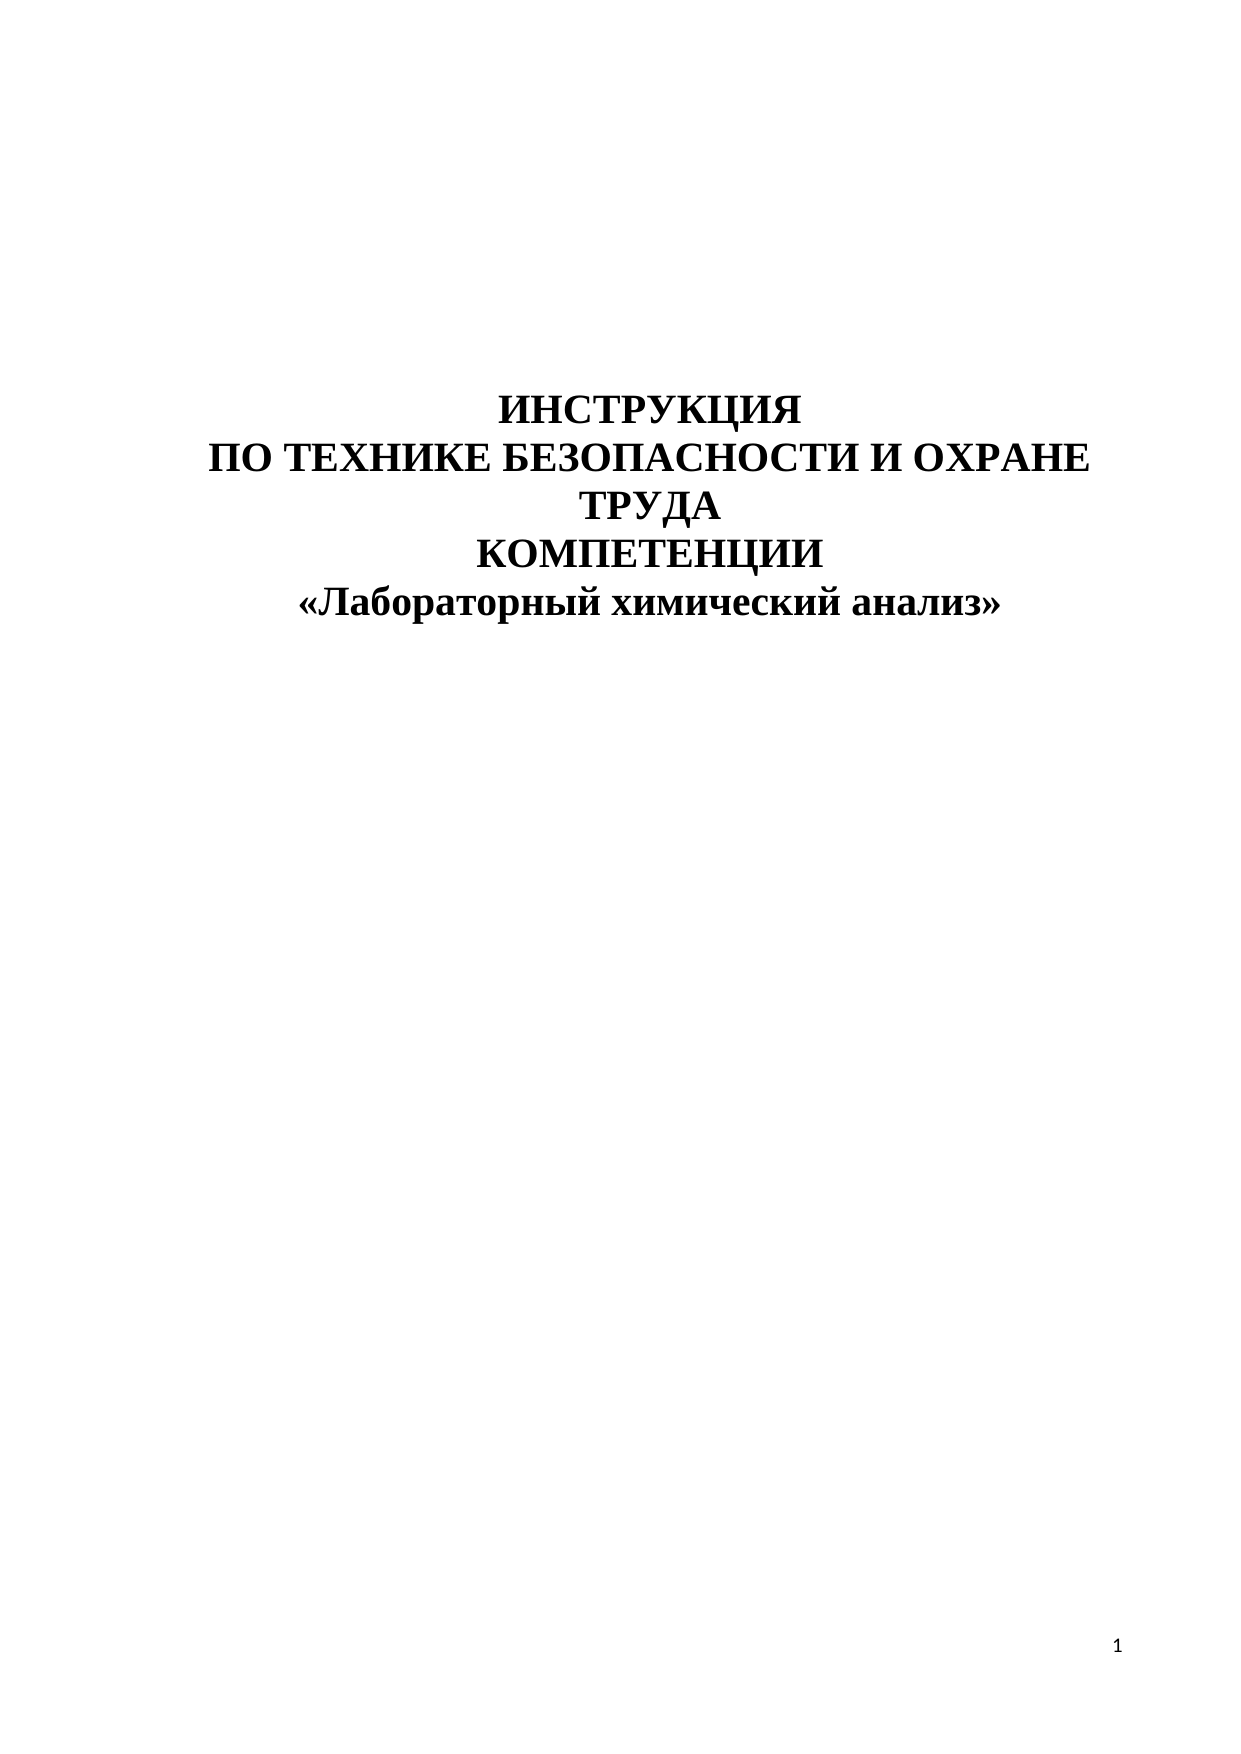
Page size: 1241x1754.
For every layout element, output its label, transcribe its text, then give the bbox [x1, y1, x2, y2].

text «Лабораторный химический анализ» [177, 576, 1122, 624]
text КОМПЕТЕНЦИИ [177, 528, 1122, 576]
text ИНСТРУКЦИЯ [177, 384, 1122, 432]
text ПО ТЕХНИКЕ БЕЗОПАСНОСТИ И ОХРАНЕ ТРУДА [177, 432, 1122, 528]
